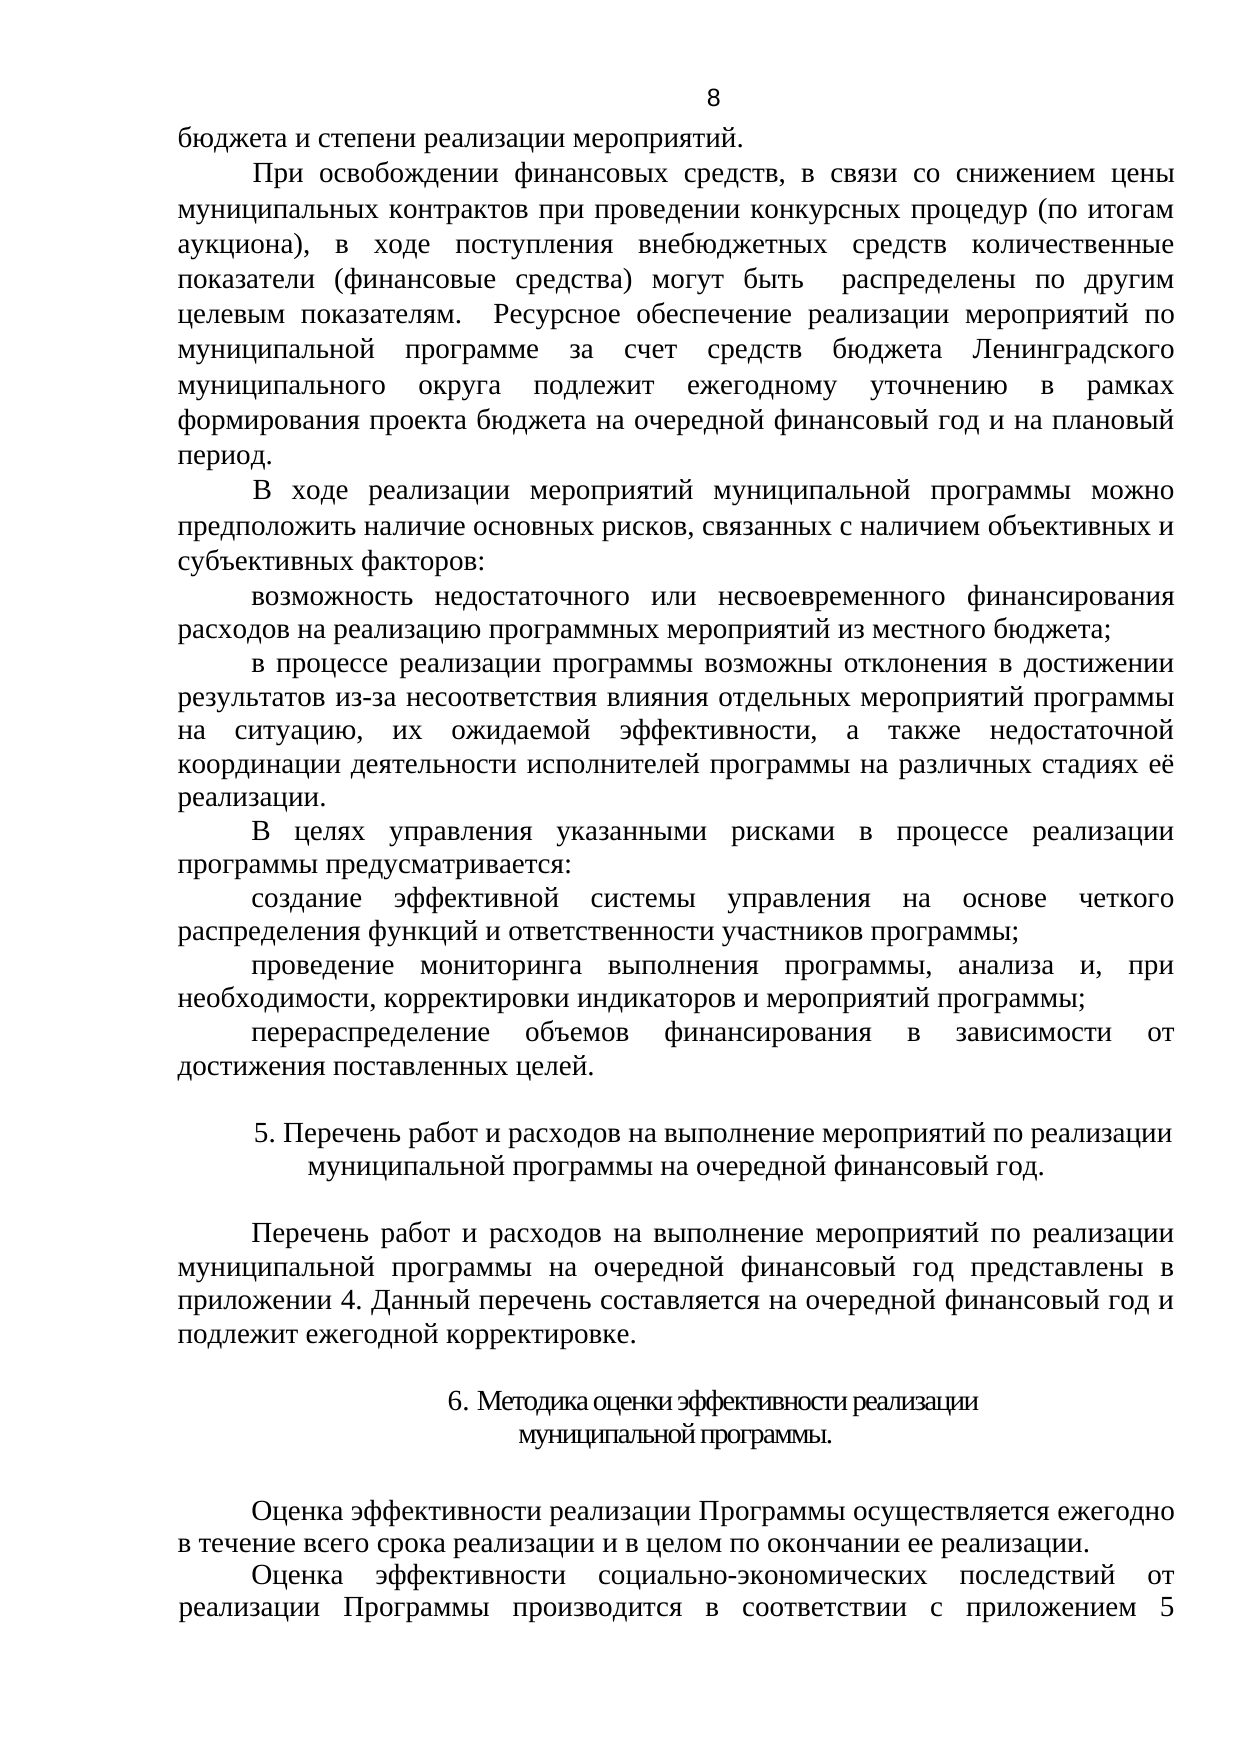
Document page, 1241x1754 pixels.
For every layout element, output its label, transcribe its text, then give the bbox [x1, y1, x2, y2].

text 5. Перечень работ и расходов на выполнение мероприятий по реализации муниципальной программы на очередной финансовый год. [177, 1115, 1175, 1182]
text возможность недостаточного или несвоевременного финансирования расходов на реализацию программных мероприятий из местного бюджета; [177, 578, 1175, 645]
text Оценка эффективности реализации Программы осуществляется ежегодно в течение всего срока реализации и в целом по окончании ее реализации. [177, 1495, 1175, 1559]
text В целях управления указанными рисками в процессе реализации программы предусматривается: [177, 813, 1175, 880]
text перераспределение объемов финансирования в зависимости от достижения поставленных целей. [177, 1014, 1175, 1081]
text создание эффективной системы управления на основе четкого распределения функций и ответственности участников программы; [177, 880, 1175, 947]
text проведение мониторинга выполнения программы, анализа и, при необходимости, корректировки индикаторов и мероприятий программы; [177, 947, 1175, 1014]
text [177, 118, 1175, 576]
subtitle 6. Методика оценки эффективности реализации муниципальной программы. [177, 1383, 1175, 1450]
text Перечень работ и расходов на выполнение мероприятий по реализации муниципальной программы на очередной финансовый год представлены в приложении 4. Данный перечень составляется на очередной финансовый год и подлежит ежегодной корректировке. [177, 1215, 1175, 1349]
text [178, 1559, 1175, 1623]
text в процессе реализации программы возможны отклонения в достижении результатов из-за несоответствия влияния отдельных мероприятий программы на ситуацию, их ожидаемой эффективности, а также недостаточной координации деятельности исполнителей программы на различных стадиях её реализации. [177, 645, 1175, 813]
